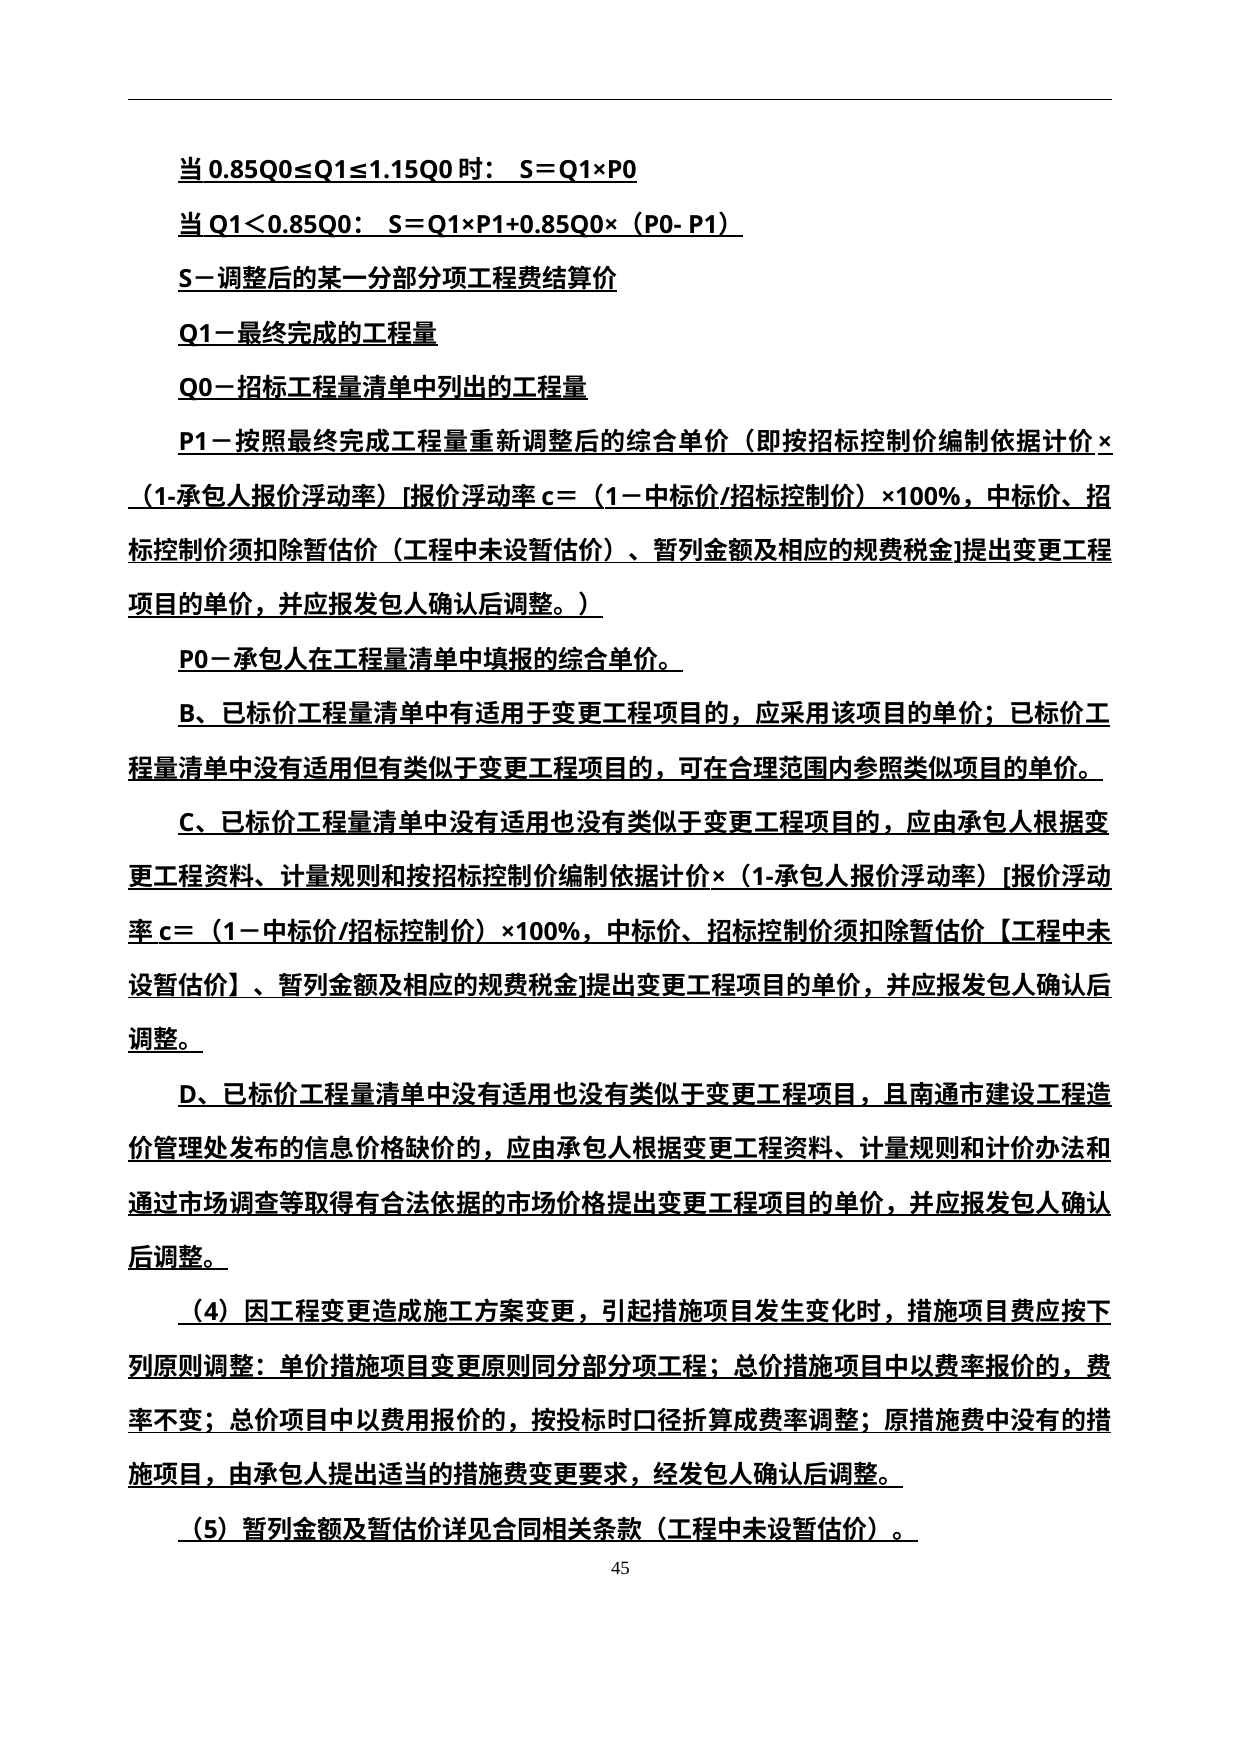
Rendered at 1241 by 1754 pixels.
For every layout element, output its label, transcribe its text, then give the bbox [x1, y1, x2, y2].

text Q1－最终完成的工程量 [128, 313, 1112, 349]
text C、已标价工程量清单中没有适用也没有类似于变更工程项目的，应由承包人根据变更工程资料、计量规则和按招标控制价编制依据计价×（1-承包人报价浮动率）[报价浮动率c＝（1－中标价/招标控制价）×100%，中标价、招标控制价须扣除暂估价【工程中未设暂估价】、暂列金额及相应的规费税金]提出变更工程项目的单价，并应报发包人确认后调整。 [128, 802, 1112, 942]
text P1－按照最终完成工程量重新调整后的综合单价（即按招标控制价编制依据计价×（1-承包人报价浮动率）[报价浮动率c＝（1－中标价/招标控制价）×100%，中标价、招标控制价须扣除暂估价（工程中未设暂估价）、暂列金额及相应的规费税金]提出变更工程项目的单价，并应报发包人确认后调整。） [128, 422, 1112, 562]
text D、已标价工程量清单中没有适用也没有类似于变更工程项目，且南通市建设工程造价管理处发布的信息价格缺价的，应由承包人根据变更工程资料、计量规则和计价办法和通过市场调查等取得有合法依据的市场价格提出变更工程项目的单价，并应报发包人确认后调整。 [128, 1074, 1112, 1274]
text （4）因工程变更造成施工方案变更，引起措施项目发生变化时，措施项目费应按下列原则调整：单价措施项目变更原则同分部分项工程；总价措施项目中以费率报价的，费率不变；总价项目中以费用报价的，按投标时口径折算成费率调整；原措施费中没有的措施项目，由承包人提出适当的措施费变更要求，经发包人确认后调整。 [128, 1292, 1112, 1491]
text S－调整后的某一分部分项工程费结算价 [128, 259, 1112, 295]
text C、已标价工程量清单中没有适用也没有类似于变更工程项目的，应由承包人根据变更工程资料、计量规则和按招标控制价编制依据计价×（1-承包人报价浮动率）[报价浮动率c＝（1－中标价/招标控制价）×100%，中标价、招标控制价须扣除暂估价【工程中未设暂估价】、暂列金额及相应的规费税金]提出变更工程项目的单价，并应报发包人确认后调整。 [128, 944, 1112, 997]
text 当0.85Q0≤Q1≤1.15Q0时： S＝Q1×P0 [128, 150, 1112, 186]
text 当Q1＜0.85Q0： S＝Q1×P1+0.85Q0×（P0- P1） [128, 204, 1112, 241]
text P1－按照最终完成工程量重新调整后的综合单价（即按招标控制价编制依据计价×（1-承包人报价浮动率）[报价浮动率c＝（1－中标价/招标控制价）×100%，中标价、招标控制价须扣除暂估价（工程中未设暂估价）、暂列金额及相应的规费税金]提出变更工程项目的单价，并应报发包人确认后调整。） [128, 563, 1112, 621]
text P0－承包人在工程量清单中填报的综合单价。 [128, 639, 1112, 676]
text B、已标价工程量清单中有适用于变更工程项目的，应采用该项目的单价；已标价工程量清单中没有适用但有类似于变更工程项目的，可在合理范围内参照类似项目的单价。 [128, 694, 1112, 784]
text Q0－招标工程量清单中列出的工程量 [128, 367, 1112, 404]
text （5）暂列金额及暂估价详见合同相关条款（工程中未设暂估价）。 [128, 1509, 1112, 1546]
text C、已标价工程量清单中没有适用也没有类似于变更工程项目的，应由承包人根据变更工程资料、计量规则和按招标控制价编制依据计价×（1-承包人报价浮动率）[报价浮动率c＝（1－中标价/招标控制价）×100%，中标价、招标控制价须扣除暂估价【工程中未设暂估价】、暂列金额及相应的规费税金]提出变更工程项目的单价，并应报发包人确认后调整。 [128, 998, 1112, 1056]
